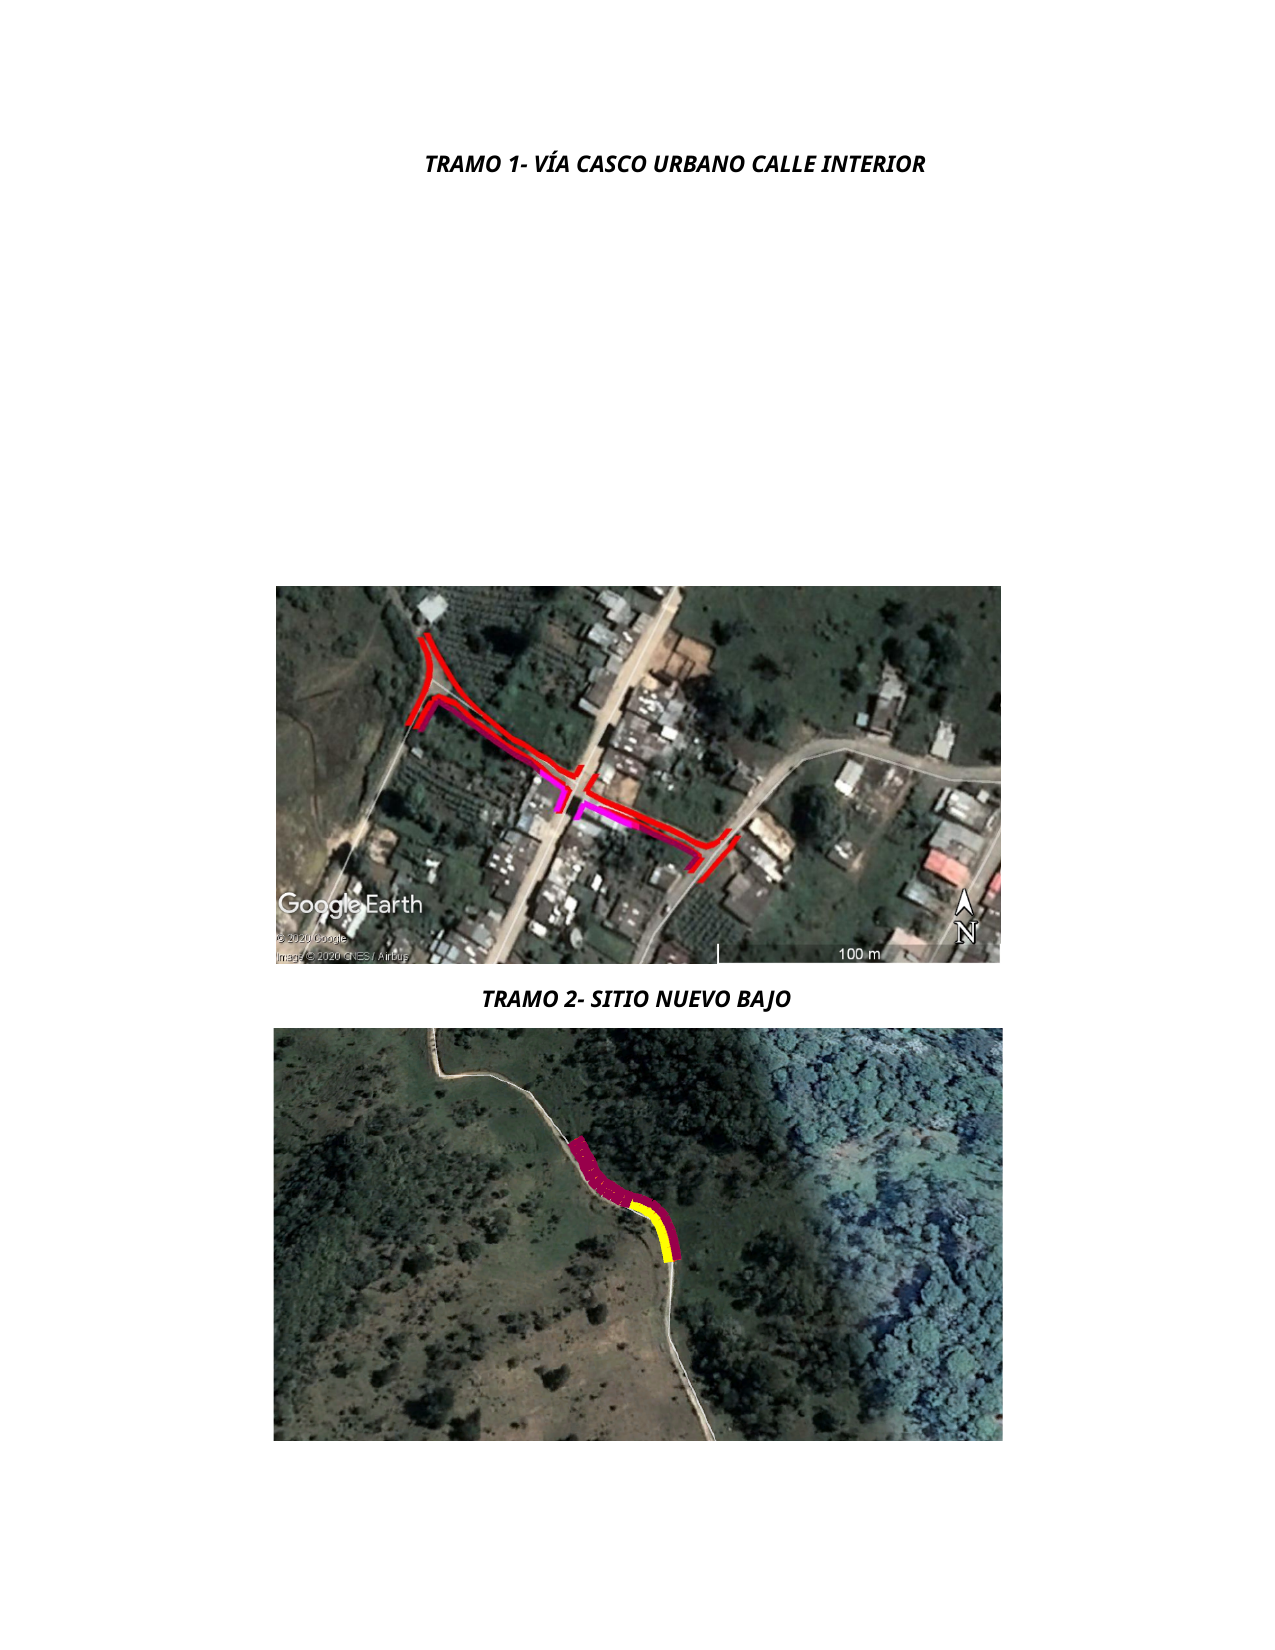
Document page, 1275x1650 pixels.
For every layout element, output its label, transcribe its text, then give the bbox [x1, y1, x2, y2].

picture [275, 586, 1001, 964]
picture [273, 1028, 1003, 1441]
list TRAMO 1- VÍA CASCO URBANO CALLE INTERIOR [252, 148, 1098, 179]
